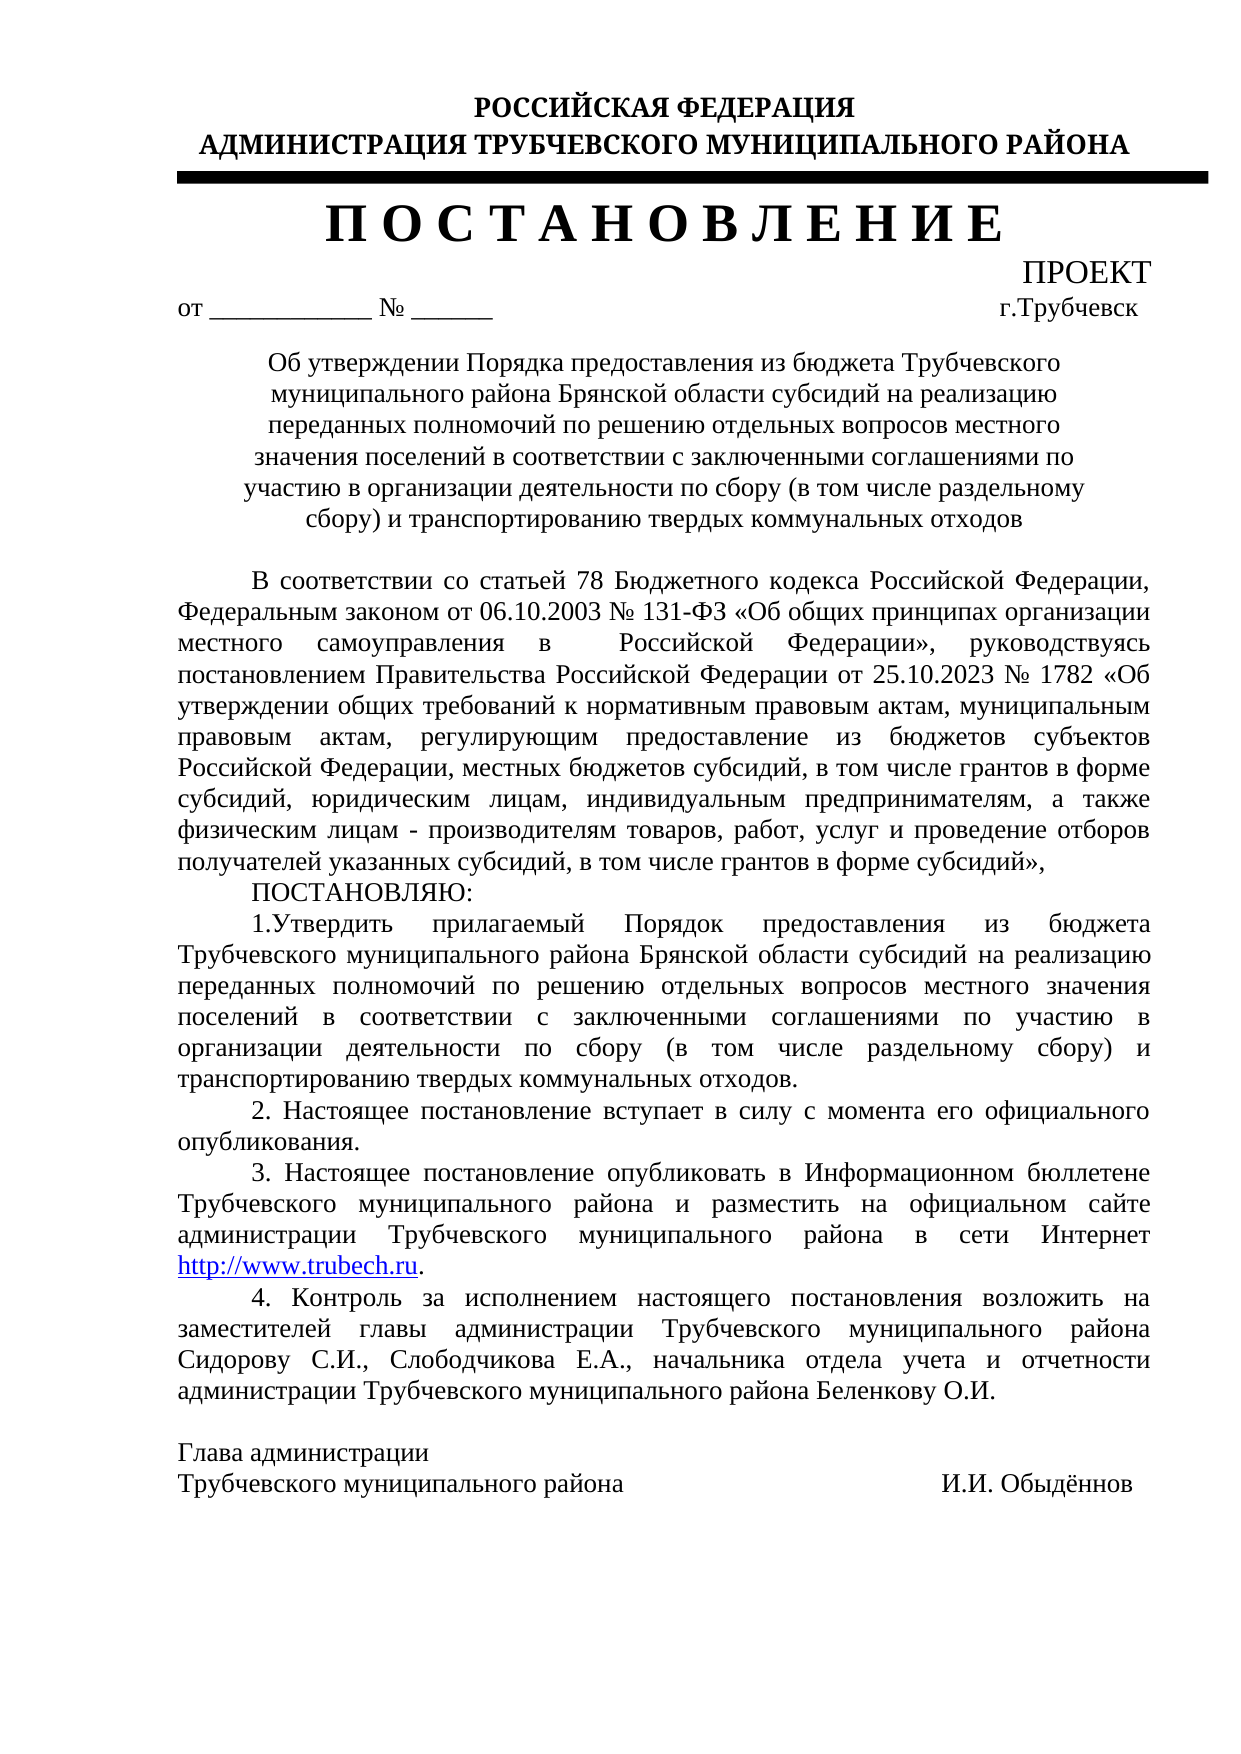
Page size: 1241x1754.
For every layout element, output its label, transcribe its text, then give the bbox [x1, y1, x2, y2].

text значения поселений в соответствии с заключенными соглашениями по [177, 440, 1152, 471]
text Трубчевского муниципального района И.И. Обыдённов [177, 1467, 1152, 1499]
text АДМИНИСТРАЦИЯ ТРУБЧЕВСКОГО МУНИЦИПАЛЬНОГО РАЙОНА [177, 126, 1152, 162]
text Об утверждении Порядка предоставления из бюджета Трубчевского муниципального района Брянской области субсидий на реализацию [177, 346, 1152, 408]
text ПРОЕКТ [177, 253, 1152, 291]
text П О С Т А Н О В Л Е Н И Е [177, 190, 1152, 253]
text ПОСТАНОВЛЯЮ: [177, 876, 1152, 907]
text 4. Контроль за исполнением настоящего постановления возложить на заместителей главы администрации Трубчевского муниципального района Сидорову С.И., Слободчикова Е.А., начальника отдела учета и отчетности администрации Трубчевского муниципального района Беленкову О.И. [177, 1281, 1152, 1405]
text 3. Настоящее постановление опубликовать в Информационном бюллетене Трубчевского муниципального района и разместить на официальном сайте администрации Трубчевского муниципального района в сети Интернет http://www.trubech.ru. [177, 1156, 1152, 1281]
text участию в организации деятельности по сбору (в том числе раздельному [177, 471, 1152, 502]
text от ____________ № ______ г.Трубчевск [177, 291, 1152, 322]
text В соответствии со статьей 78 Бюджетного кодекса Российской Федерации, Федеральным законом от 06.10.2003 № 131-ФЗ «Об общих принципах организации местного самоуправления в Российской Федерации», руководствуясь постановлением Правительства Российской Федерации от 25.10.2023 № 1782 «Об утверждении общих требований к нормативным правовым актам, муниципальным правовым актам, регулирующим предоставление из бюджетов субъектов Российской Федерации, местных бюджетов субсидий, в том числе грантов в форме субсидий, юридическим лицам, индивидуальным предпринимателям, а также физическим лицам - производителям товаров, работ, услуг и проведение отборов получателей указанных субсидий, в том числе грантов в форме субсидий», [177, 564, 1152, 876]
text 2. Настоящее постановление вступает в силу с момента его официального опубликования. [177, 1094, 1152, 1156]
text 1.Утвердить прилагаемый Порядок предоставления из бюджета Трубчевского муниципального района Брянской области субсидий на реализацию переданных полномочий по решению отдельных вопросов местного значения поселений в соответствии с заключенными соглашениями по участию в организации деятельности по сбору (в том числе раздельному сбору) и транспортированию твердых коммунальных отходов. [177, 907, 1152, 1094]
text сбору) и транспортированию твердых коммунальных отходов [177, 502, 1152, 533]
text переданных полномочий по решению отдельных вопросов местного [177, 408, 1152, 440]
text Глава администрации [177, 1436, 1152, 1467]
text РОССИЙСКАЯ ФЕДЕРАЦИЯ [177, 89, 1152, 126]
